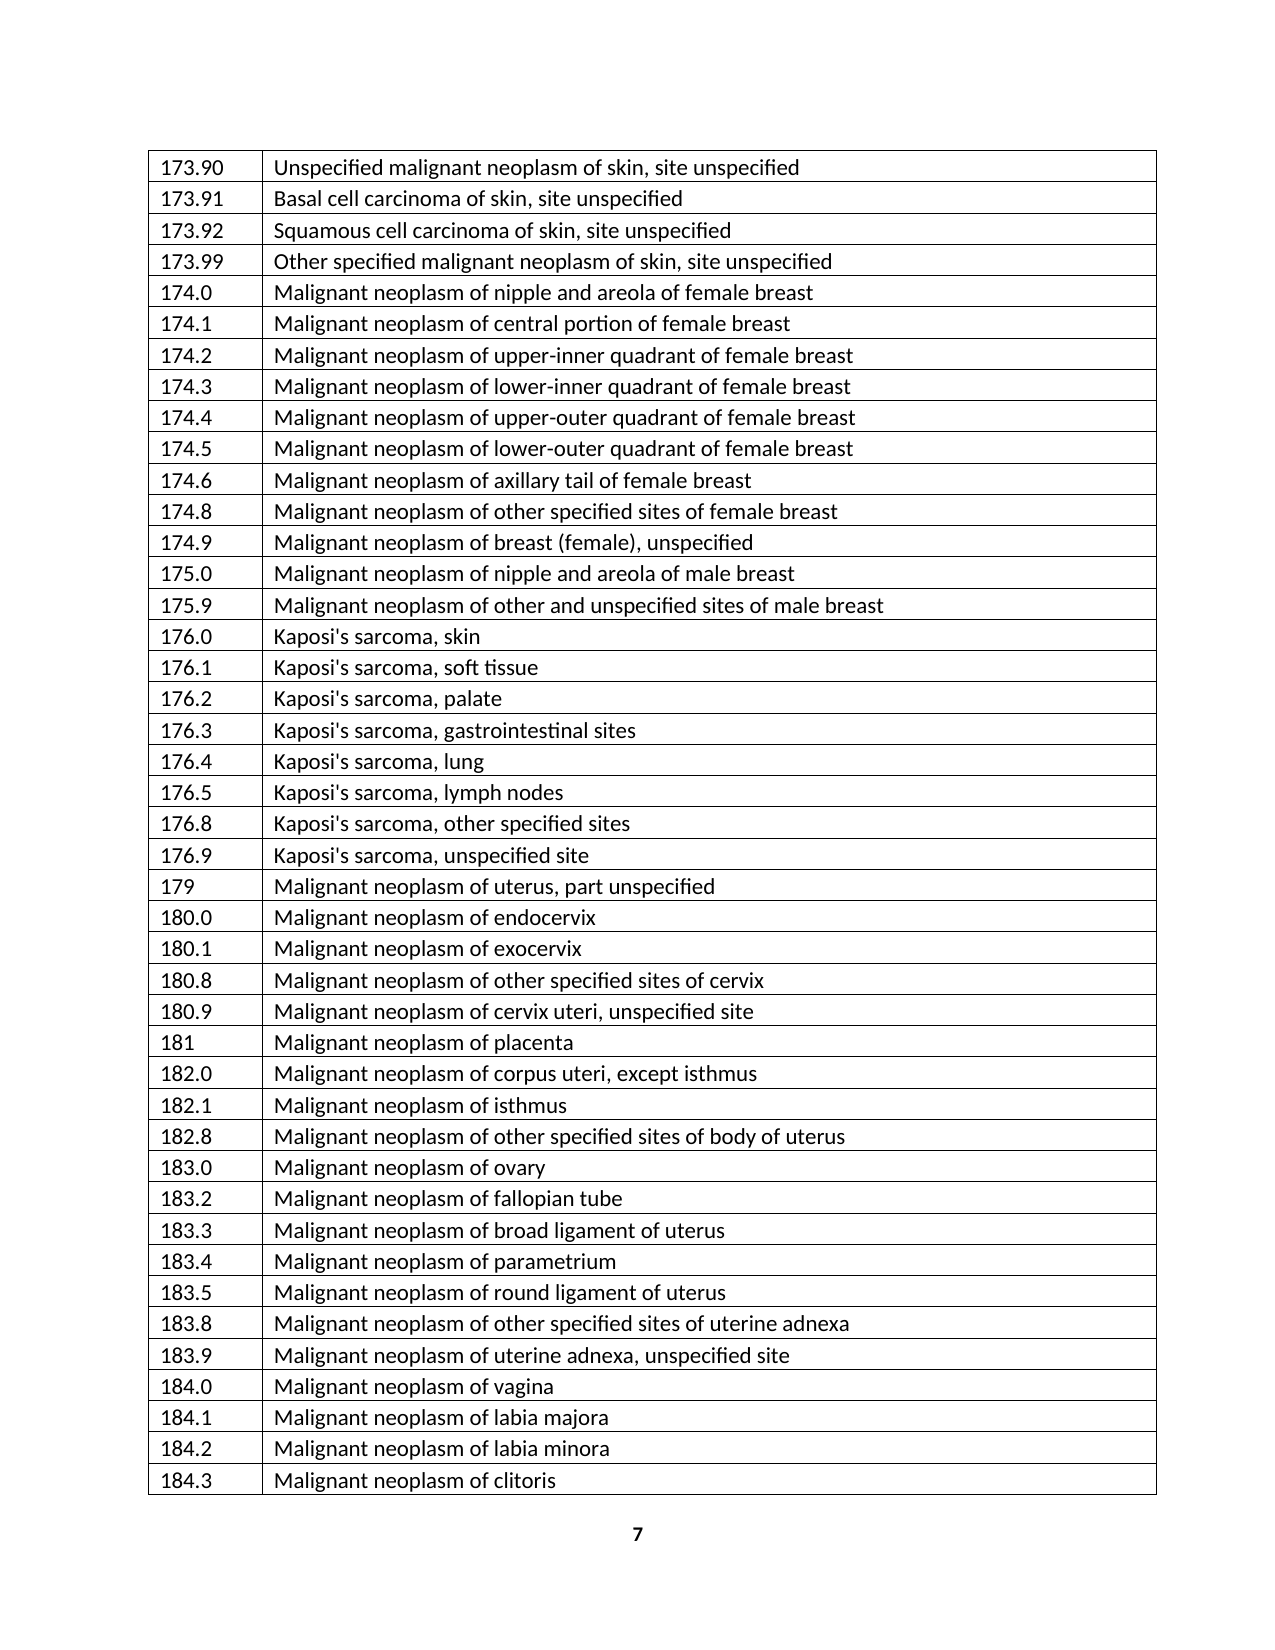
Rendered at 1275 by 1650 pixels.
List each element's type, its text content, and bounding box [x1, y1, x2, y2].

table_cell Malignant neoplasm of other specified sites of cervix [263, 964, 1156, 994]
table_cell 174.8 [149, 495, 262, 525]
table_cell Malignant neoplasm of other and unspecified sites of male breast [263, 589, 1156, 619]
table_cell 182.1 [149, 1089, 262, 1119]
table_cell 183.9 [149, 1339, 262, 1369]
table_cell 183.0 [149, 1151, 262, 1181]
table_cell 183.8 [149, 1307, 262, 1337]
table_cell 176.8 [149, 807, 262, 837]
table_cell 176.4 [149, 745, 262, 775]
table_cell 173.99 [149, 245, 262, 275]
table_cell 175.9 [149, 589, 262, 619]
table_cell Kaposi's sarcoma, soft tissue [263, 651, 1156, 681]
table_cell Malignant neoplasm of nipple and areola of male breast [263, 557, 1156, 587]
table_cell 183.4 [149, 1245, 262, 1275]
table_cell 184.0 [149, 1370, 262, 1400]
table_cell Malignant neoplasm of nipple and areola of female breast [263, 276, 1156, 306]
table_cell 174.5 [149, 432, 262, 462]
table_cell Kaposi's sarcoma, unspecified site [263, 839, 1156, 869]
table_cell Malignant neoplasm of ovary [263, 1151, 1156, 1181]
table_cell Malignant neoplasm of lower-outer quadrant of female breast [263, 432, 1156, 462]
table_cell Kaposi's sarcoma, palate [263, 682, 1156, 712]
table_cell Malignant neoplasm of corpus uteri, except isthmus [263, 1057, 1156, 1087]
table_cell 174.3 [149, 370, 262, 400]
table_cell Malignant neoplasm of round ligament of uterus [263, 1276, 1156, 1306]
table_cell Malignant neoplasm of broad ligament of uterus [263, 1214, 1156, 1244]
table_cell Malignant neoplasm of vagina [263, 1370, 1156, 1400]
table_cell 176.1 [149, 651, 262, 681]
table_cell Malignant neoplasm of uterine adnexa, unspecified site [263, 1339, 1156, 1369]
table_cell 182.8 [149, 1120, 262, 1150]
table_cell 174.9 [149, 526, 262, 556]
table_cell Kaposi's sarcoma, gastrointestinal sites [263, 714, 1156, 744]
table_cell 176.0 [149, 620, 262, 650]
table_cell Unspecified malignant neoplasm of skin, site unspecified [263, 151, 1156, 181]
table_cell 176.3 [149, 714, 262, 744]
table_cell Other specified malignant neoplasm of skin, site unspecified [263, 245, 1156, 275]
table_cell 180.8 [149, 964, 262, 994]
table_cell 180.0 [149, 901, 262, 931]
table_cell Malignant neoplasm of exocervix [263, 932, 1156, 962]
table_cell 184.1 [149, 1401, 262, 1431]
table_cell Malignant neoplasm of cervix uteri, unspecified site [263, 995, 1156, 1025]
table_cell 179 [149, 870, 262, 900]
table_cell Malignant neoplasm of placenta [263, 1026, 1156, 1056]
table_cell Malignant neoplasm of fallopian tube [263, 1182, 1156, 1212]
table_cell 174.6 [149, 464, 262, 494]
table_cell 183.2 [149, 1182, 262, 1212]
table_cell Malignant neoplasm of uterus, part unspecified [263, 870, 1156, 900]
table_cell Malignant neoplasm of other specified sites of uterine adnexa [263, 1307, 1156, 1337]
table_cell 174.4 [149, 401, 262, 431]
table_cell 174.2 [149, 339, 262, 369]
table_cell 174.1 [149, 307, 262, 337]
table_cell Malignant neoplasm of breast (female), unspecified [263, 526, 1156, 556]
table_cell 173.92 [149, 214, 262, 244]
table_cell Malignant neoplasm of upper-inner quadrant of female breast [263, 339, 1156, 369]
table_cell 184.2 [149, 1432, 262, 1462]
table_cell Malignant neoplasm of parametrium [263, 1245, 1156, 1275]
table_cell Malignant neoplasm of labia minora [263, 1432, 1156, 1462]
table_cell Kaposi's sarcoma, lung [263, 745, 1156, 775]
table_cell Malignant neoplasm of central portion of female breast [263, 307, 1156, 337]
table_cell Malignant neoplasm of labia majora [263, 1401, 1156, 1431]
table_cell Malignant neoplasm of upper-outer quadrant of female breast [263, 401, 1156, 431]
table_cell 182.0 [149, 1057, 262, 1087]
table_cell Malignant neoplasm of axillary tail of female breast [263, 464, 1156, 494]
table_cell Basal cell carcinoma of skin, site unspecified [263, 182, 1156, 212]
table_cell 183.5 [149, 1276, 262, 1306]
table_cell 173.90 [149, 151, 262, 181]
table_cell 180.1 [149, 932, 262, 962]
table_cell 181 [149, 1026, 262, 1056]
table_cell 174.0 [149, 276, 262, 306]
table_cell 184.3 [149, 1464, 262, 1494]
table_cell 180.9 [149, 995, 262, 1025]
table_cell Malignant neoplasm of lower-inner quadrant of female breast [263, 370, 1156, 400]
table_cell 175.0 [149, 557, 262, 587]
table_cell 183.3 [149, 1214, 262, 1244]
table_cell Kaposi's sarcoma, skin [263, 620, 1156, 650]
table_cell 176.9 [149, 839, 262, 869]
table_cell Squamous cell carcinoma of skin, site unspecified [263, 214, 1156, 244]
table_cell 176.2 [149, 682, 262, 712]
table_cell Malignant neoplasm of other specified sites of female breast [263, 495, 1156, 525]
table_cell Malignant neoplasm of other specified sites of body of uterus [263, 1120, 1156, 1150]
table_cell Kaposi's sarcoma, lymph nodes [263, 776, 1156, 806]
table_cell Kaposi's sarcoma, other specified sites [263, 807, 1156, 837]
table_cell Malignant neoplasm of clitoris [263, 1464, 1156, 1494]
table_cell 176.5 [149, 776, 262, 806]
table_cell Malignant neoplasm of isthmus [263, 1089, 1156, 1119]
table_cell Malignant neoplasm of endocervix [263, 901, 1156, 931]
table_cell 173.91 [149, 182, 262, 212]
